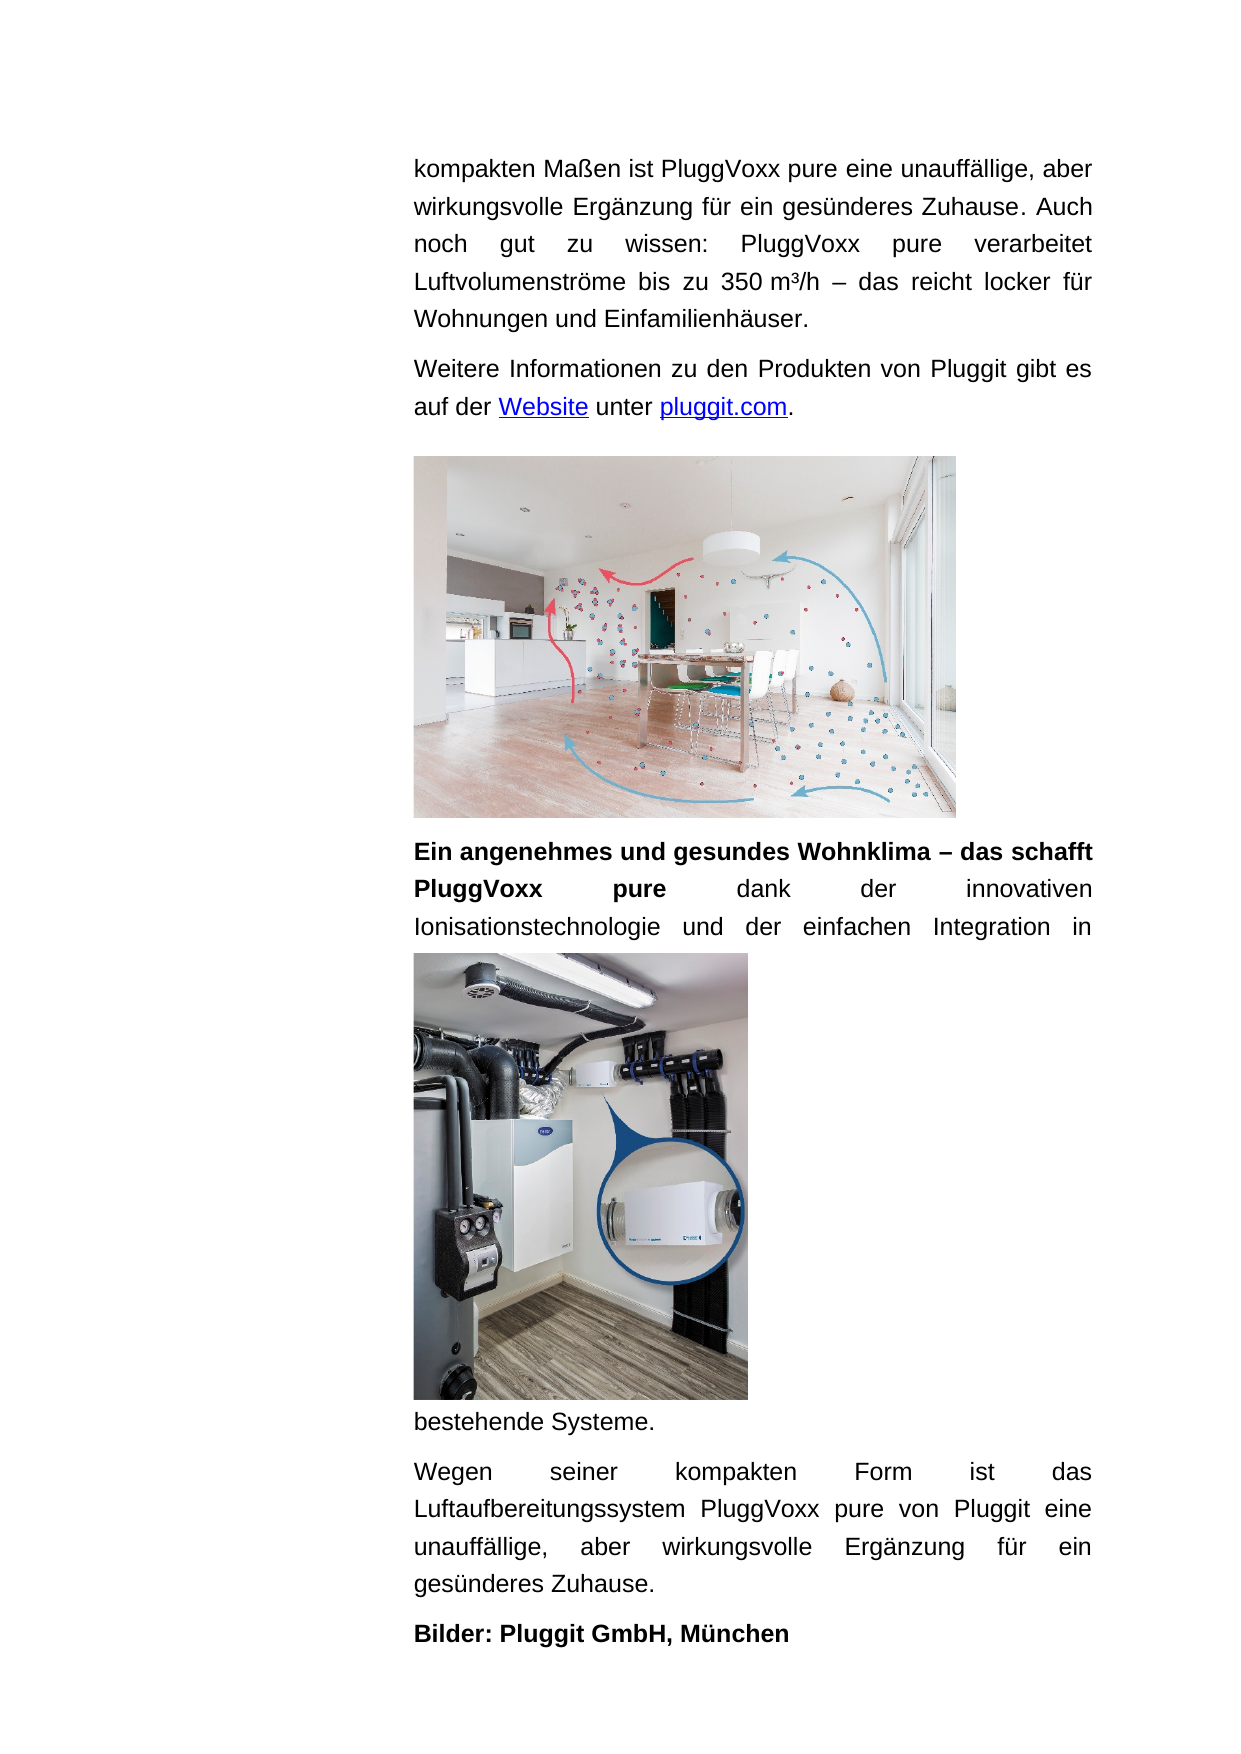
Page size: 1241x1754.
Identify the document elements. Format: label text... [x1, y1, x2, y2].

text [413, 148, 1093, 335]
text Weitere Informationen zu den Produkten von Pluggit gibt es auf der Website unter pluggit.com. [413, 348, 1093, 423]
picture [413, 456, 956, 818]
text Wegen seiner kompakten Form ist das Luftaufbereitungssystem PluggVoxx pure von Pluggit eine unauffällige, aber wirkungsvolle Ergänzung für ein gesünderes Zuhause. [413, 1450, 1093, 1600]
picture [413, 953, 748, 1400]
text Bilder: Pluggit GmbH, München [413, 1612, 1093, 1650]
